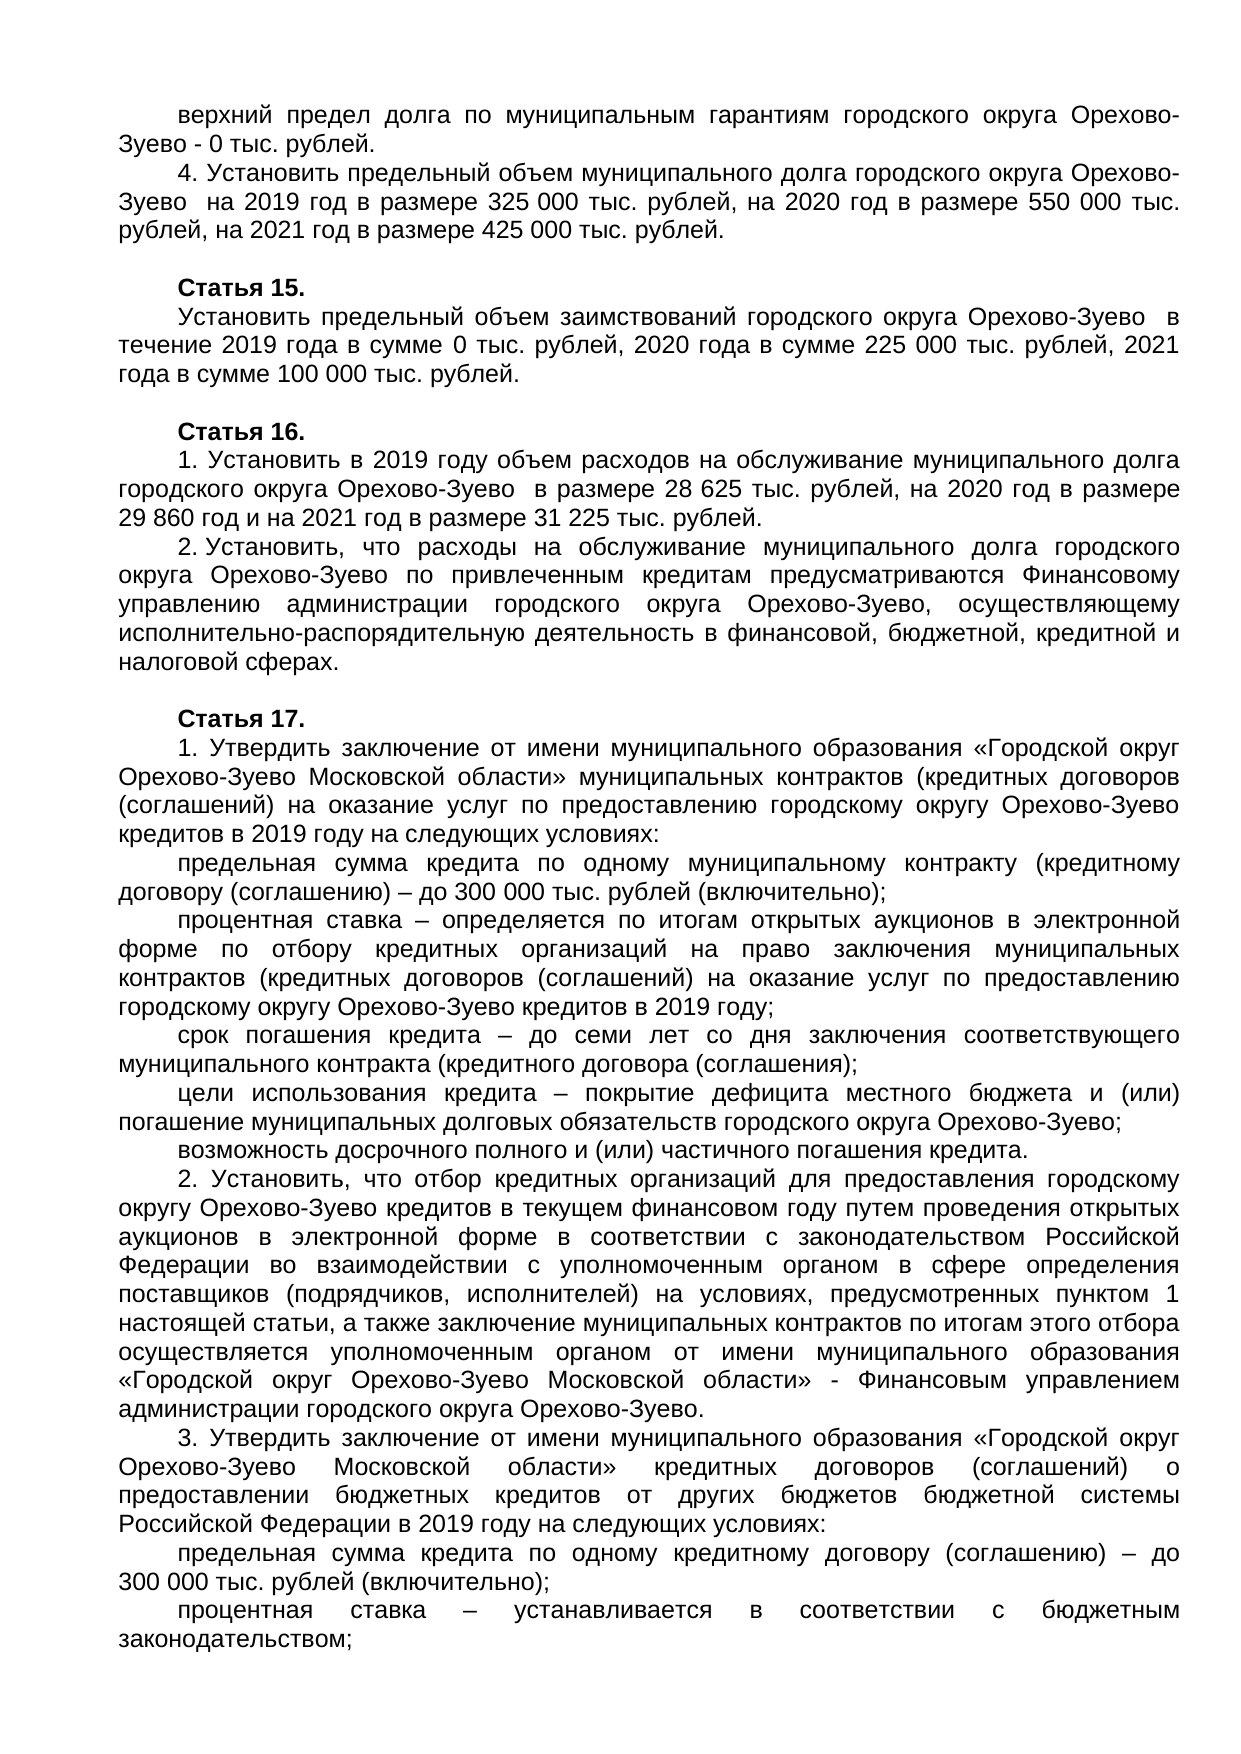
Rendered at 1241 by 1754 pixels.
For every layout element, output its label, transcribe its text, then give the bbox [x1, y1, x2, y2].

text верхний предел долга по муниципальным гарантиям городского округа Орехово-Зуево - 0 тыс. рублей. [118, 100, 1181, 158]
text Статья 15. [118, 273, 1181, 302]
text Статья 16. [118, 417, 1181, 445]
text 1. Утвердить заключение от имени муниципального образования «Городской округ Орехово-Зуево Московской области» муниципальных контрактов (кредитных договоров (соглашений) на оказание услуг по предоставлению городскому округу Орехово-Зуево кредитов в 2019 году на следующих условиях: [118, 733, 1181, 848]
text процентная ставка – устанавливается в соответствии с бюджетным законодательством; [118, 1595, 1181, 1653]
text 3. Утвердить заключение от имени муниципального образования «Городской округ Орехово-Зуево Московской области» кредитных договоров (соглашений) о предоставлении бюджетных кредитов от других бюджетов бюджетной системы Российской Федерации в 2019 году на следующих условиях: [118, 1423, 1181, 1538]
text цели использования кредита – покрытие дефицита местного бюджета и (или) погашение муниципальных долговых обязательств городского округа Орехово-Зуево; [118, 1078, 1181, 1135]
text 2. Установить, что отбор кредитных организаций для предоставления городскому округу Орехово-Зуево кредитов в текущем финансовом году путем проведения открытых аукционов в электронной форме в соответствии с законодательством Российской Федерации во взаимодействии с уполномоченным органом в сфере определения поставщиков (подрядчиков, исполнителей) на условиях, предусмотренных пунктом 1 настоящей статьи, а также заключение муниципальных контрактов по итогам этого отбора осуществляется уполномоченным органом от имени муниципального образования «Городской округ Орехово-Зуево Московской области» - Финансовым управлением администрации городского округа Орехово-Зуево. [118, 1164, 1181, 1423]
text Статья 17. [118, 704, 1181, 733]
text процентная ставка – определяется по итогам открытых аукционов в электронной форме по отбору кредитных организаций на право заключения муниципальных контрактов (кредитных договоров (соглашений) на оказание услуг по предоставлению городскому округу Орехово-Зуево кредитов в 2019 году; [118, 905, 1181, 1020]
text предельная сумма кредита по одному муниципальному контракту (кредитному договору (соглашению) – до 300 000 тыс. рублей (включительно); [118, 848, 1181, 905]
text предельная сумма кредита по одному кредитному договору (соглашению) – до 300 000 тыс. рублей (включительно); [118, 1538, 1181, 1595]
text Установить предельный объем заимствований городского округа Орехово-Зуево в течение 2019 года в сумме 0 тыс. рублей, 2020 года в сумме 225 000 тыс. рублей, 2021 года в сумме 100 000 тыс. рублей. [118, 302, 1181, 388]
text 4. Установить предельный объем муниципального долга городского округа Орехово-Зуево на 2019 год в размере 325 000 тыс. рублей, на 2020 год в размере 550 000 тыс. рублей, на 2021 год в размере 425 000 тыс. рублей. [118, 158, 1181, 244]
text срок погашения кредита – до семи лет со дня заключения соответствующего муниципального контракта (кредитного договора (соглашения); [118, 1020, 1181, 1078]
text 2. Установить, что расходы на обслуживание муниципального долга городского округа Орехово-Зуево по привлеченным кредитам предусматриваются Финансовому управлению администрации городского округа Орехово-Зуево, осуществляющему исполнительно-распорядительную деятельность в финансовой, бюджетной, кредитной и налоговой сферах. [118, 532, 1181, 675]
text 1. Установить в 2019 году объем расходов на обслуживание муниципального долга городского округа Орехово-Зуево в размере 28 625 тыс. рублей, на 2020 год в размере 29 860 год и на 2021 год в размере 31 225 тыс. рублей. [118, 445, 1181, 532]
text возможность досрочного полного и (или) частичного погашения кредита. [118, 1135, 1181, 1164]
